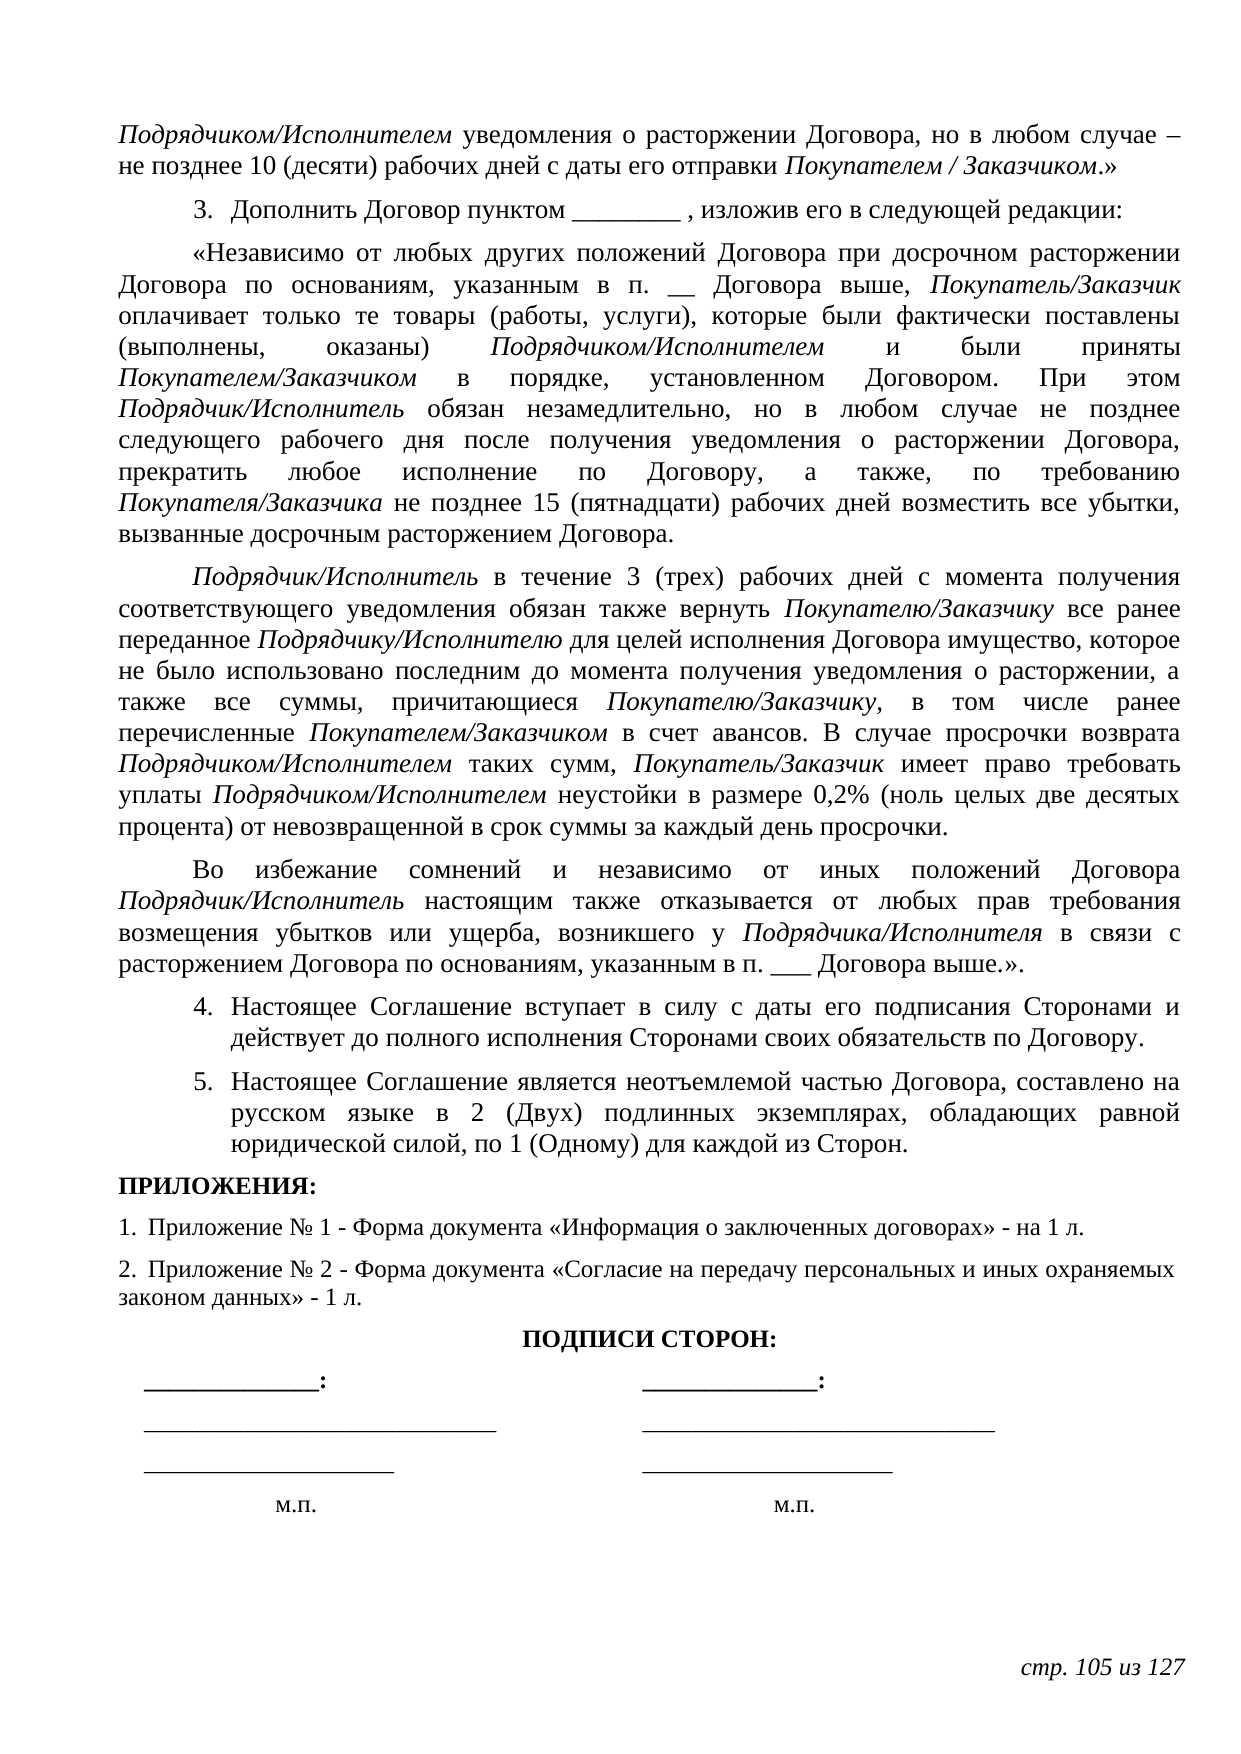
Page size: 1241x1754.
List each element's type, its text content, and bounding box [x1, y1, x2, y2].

table_header ______________: [133, 1353, 631, 1394]
list Приложение № 2 - Форма документа «Согласие на передачу персональных и иных охраняемых законом данных» - 1 л. [118, 1254, 1177, 1311]
text «Независимо от любых других положений Договора при досрочном расторжении Договора по основаниям, указанным в п. __ Договора выше, Покупатель/Заказчик оплачивает только те товары (работы, услуги), которые были фактически поставлены (выполнены, оказаны) Подрядчиком/Исполнителем и были приняты Покупателем/Заказчиком в порядке, установленном Договором. При этом Подрядчик/Исполнитель обязан незамедлительно, но в любом случае не позднее следующего рабочего дня после получения уведомления о расторжении Договора, прекратить любое исполнение по Договору, а также, по требованию Покупателя/Заказчика не позднее 15 (пятнадцати) рабочих дней возместить все убытки, вызванные досрочным расторжением Договора. [118, 237, 1181, 548]
text Подрядчик/Исполнитель в течение 3 (трех) рабочих дней с момента получения соответствующего уведомления обязан также вернуть Покупателю/Заказчику все ранее переданное Подрядчику/Исполнителю для целей исполнения Договора имущество, которое не было использовано последним до момента получения уведомления о расторжении, а также все суммы, причитающиеся Покупателю/Заказчику, в том числе ранее перечисленные Покупателем/Заказчиком в счет авансов. В случае просрочки возврата Подрядчиком/Исполнителем таких сумм, Покупатель/Заказчик имеет право требовать уплаты Подрядчиком/Исполнителем неустойки в размере 0,2% (ноль целых две десятых процента) от невозвращенной в срок суммы за каждый день просрочки. [118, 561, 1181, 841]
list Приложение № 1 - Форма документа «Информация о заключенных договорах» - на 1 л. [118, 1212, 1177, 1241]
table_cell ____________________________ ____________________ м.п. [631, 1394, 1167, 1517]
list Настоящее Соглашение является неотъемлемой частью Договора, составлено на русском языке в 2 (Двух) подлинных экземплярах, обладающих равной юридической силой, по 1 (Одному) для каждой из Сторон. [193, 1065, 1181, 1159]
list Дополнить Договор пунктом ________ , изложив его в следующей редакции: [193, 193, 1181, 224]
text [118, 118, 1181, 180]
table_cell ____________________________ ____________________ м.п. [133, 1394, 631, 1517]
text ПРИЛОЖЕНИЯ: [118, 1171, 1181, 1200]
text Во избежание сомнений и независимо от иных положений Договора Подрядчик/Исполнитель настоящим также отказывается от любых прав требования возмещения убытков или ущерба, возникшего у Подрядчика/Исполнителя в связи с расторжением Договора по основаниям, указанным в п. ___ Договора выше.». [118, 853, 1181, 978]
list Настоящее Соглашение вступает в силу с даты его подписания Сторонами и действует до полного исполнения Сторонами своих обязательств по Договору. [193, 990, 1181, 1053]
title ПОДПИСИ СТОРОН: [118, 1324, 1181, 1352]
table_header ______________: [631, 1353, 1167, 1394]
